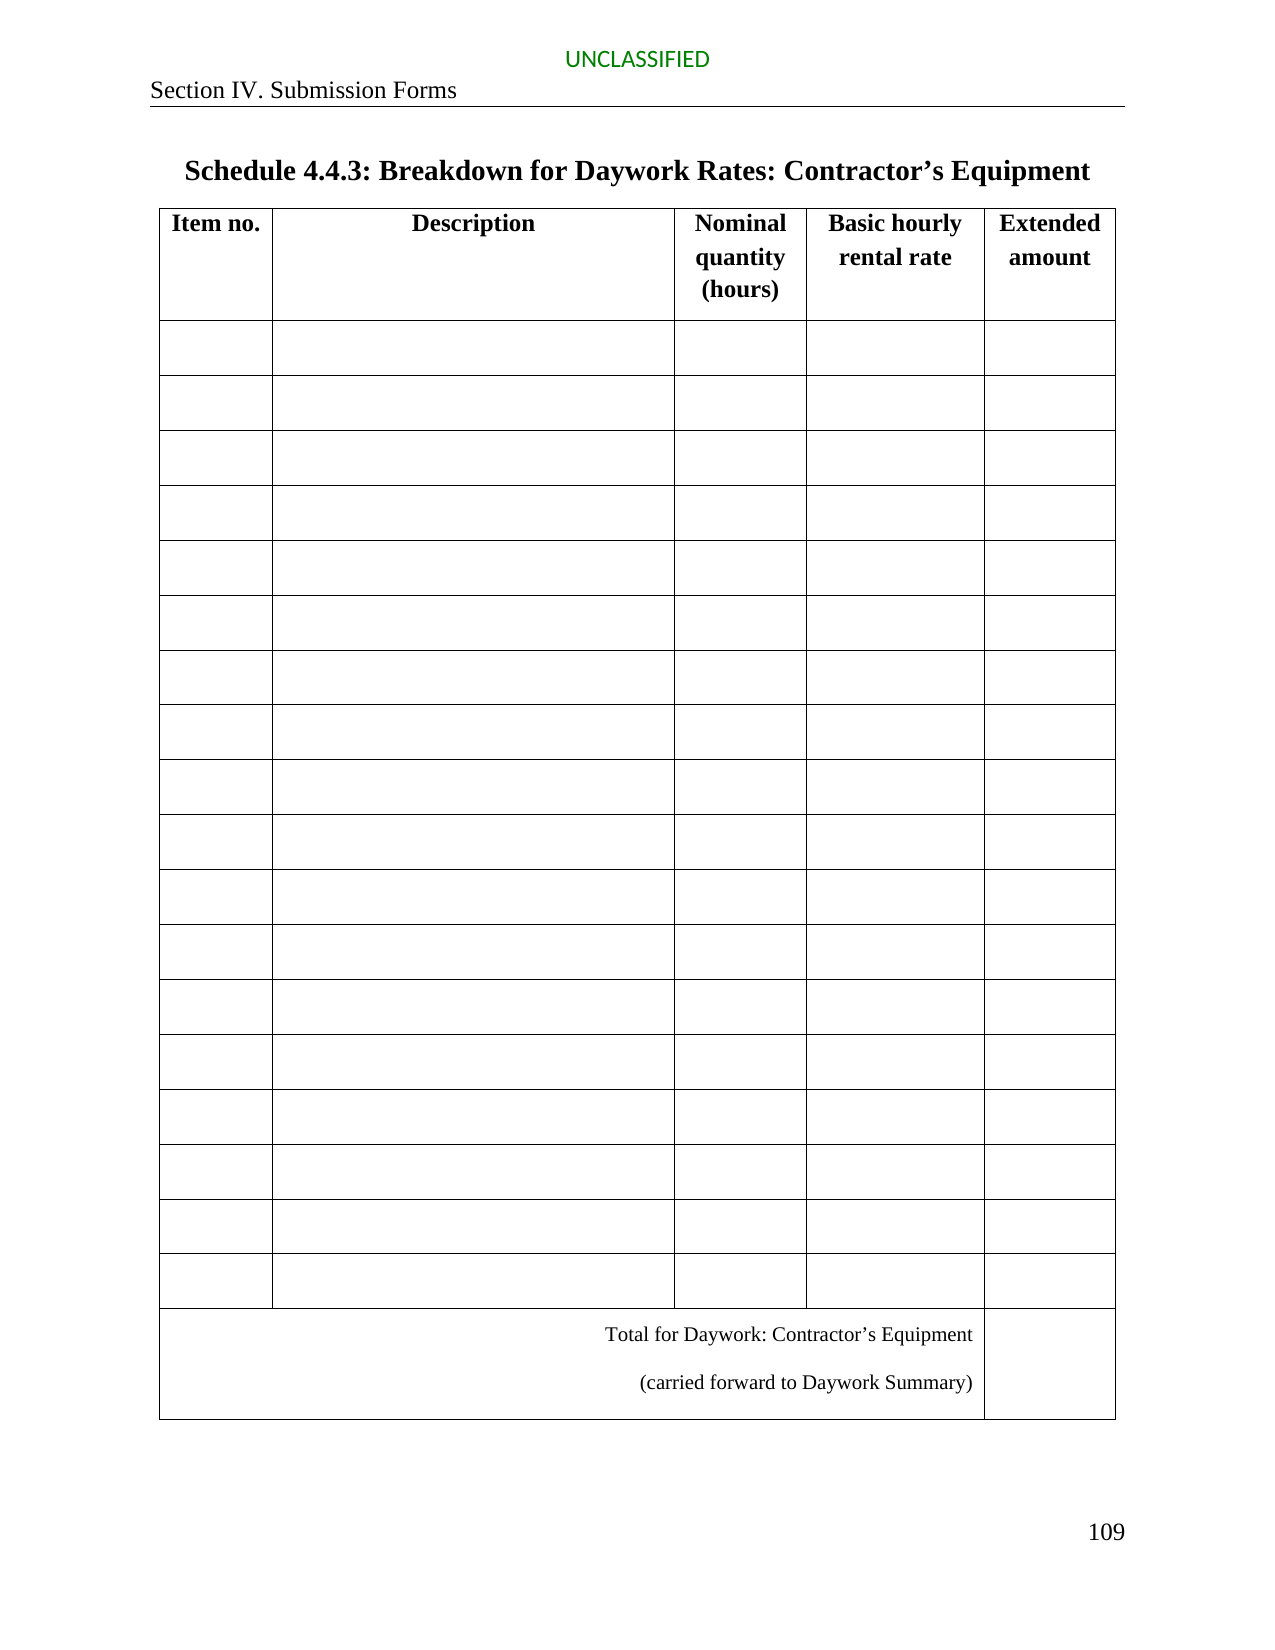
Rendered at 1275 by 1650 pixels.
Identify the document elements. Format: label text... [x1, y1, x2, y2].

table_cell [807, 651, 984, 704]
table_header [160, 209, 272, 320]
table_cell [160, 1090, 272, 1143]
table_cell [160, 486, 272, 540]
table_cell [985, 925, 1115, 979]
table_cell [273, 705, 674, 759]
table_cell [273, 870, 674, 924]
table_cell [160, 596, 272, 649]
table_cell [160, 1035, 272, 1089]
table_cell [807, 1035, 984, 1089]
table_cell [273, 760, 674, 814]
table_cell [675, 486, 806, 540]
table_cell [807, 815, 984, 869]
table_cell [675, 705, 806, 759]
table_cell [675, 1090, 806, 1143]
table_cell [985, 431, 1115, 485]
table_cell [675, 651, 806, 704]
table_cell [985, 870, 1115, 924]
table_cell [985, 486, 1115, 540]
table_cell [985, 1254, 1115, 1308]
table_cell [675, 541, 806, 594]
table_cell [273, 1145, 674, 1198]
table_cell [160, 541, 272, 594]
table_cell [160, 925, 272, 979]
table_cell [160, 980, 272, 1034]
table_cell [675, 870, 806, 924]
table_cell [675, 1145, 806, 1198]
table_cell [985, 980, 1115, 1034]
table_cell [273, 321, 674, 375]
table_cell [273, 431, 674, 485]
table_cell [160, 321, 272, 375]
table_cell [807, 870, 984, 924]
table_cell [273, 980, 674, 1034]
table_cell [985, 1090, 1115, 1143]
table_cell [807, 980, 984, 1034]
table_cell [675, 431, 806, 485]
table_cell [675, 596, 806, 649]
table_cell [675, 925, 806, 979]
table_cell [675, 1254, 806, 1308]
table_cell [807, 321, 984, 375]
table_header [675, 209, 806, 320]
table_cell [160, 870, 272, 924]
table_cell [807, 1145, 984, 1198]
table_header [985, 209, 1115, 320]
subtitle Schedule 4.4.3: Breakdown for Daywork Rates: Contractor’s Equipment [150, 153, 1125, 187]
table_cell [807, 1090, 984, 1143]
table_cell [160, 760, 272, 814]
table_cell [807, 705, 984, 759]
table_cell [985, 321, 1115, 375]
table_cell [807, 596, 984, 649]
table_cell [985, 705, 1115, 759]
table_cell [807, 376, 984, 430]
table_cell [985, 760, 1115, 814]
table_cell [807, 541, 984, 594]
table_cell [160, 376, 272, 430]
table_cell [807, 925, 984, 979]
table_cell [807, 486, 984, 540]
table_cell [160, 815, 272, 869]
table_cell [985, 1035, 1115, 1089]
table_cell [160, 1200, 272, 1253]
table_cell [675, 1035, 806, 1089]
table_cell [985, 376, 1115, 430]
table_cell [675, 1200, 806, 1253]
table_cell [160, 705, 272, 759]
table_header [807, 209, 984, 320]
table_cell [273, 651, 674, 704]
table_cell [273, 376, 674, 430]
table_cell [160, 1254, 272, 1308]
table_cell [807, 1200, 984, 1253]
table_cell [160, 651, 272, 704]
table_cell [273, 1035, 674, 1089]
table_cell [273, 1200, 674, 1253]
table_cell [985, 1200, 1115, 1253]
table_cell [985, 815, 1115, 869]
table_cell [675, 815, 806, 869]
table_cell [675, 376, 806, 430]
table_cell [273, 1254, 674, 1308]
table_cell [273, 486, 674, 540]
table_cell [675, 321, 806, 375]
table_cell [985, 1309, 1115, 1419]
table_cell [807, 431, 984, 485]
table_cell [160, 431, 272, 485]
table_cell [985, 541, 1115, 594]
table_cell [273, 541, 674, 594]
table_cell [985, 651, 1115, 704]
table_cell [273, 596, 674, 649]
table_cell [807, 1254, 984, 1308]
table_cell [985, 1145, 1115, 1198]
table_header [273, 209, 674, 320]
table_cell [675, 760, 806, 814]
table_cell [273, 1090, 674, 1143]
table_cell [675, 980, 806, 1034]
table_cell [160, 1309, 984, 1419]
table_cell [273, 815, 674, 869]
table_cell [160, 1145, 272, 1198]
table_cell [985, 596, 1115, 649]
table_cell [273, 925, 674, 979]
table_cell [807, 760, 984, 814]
